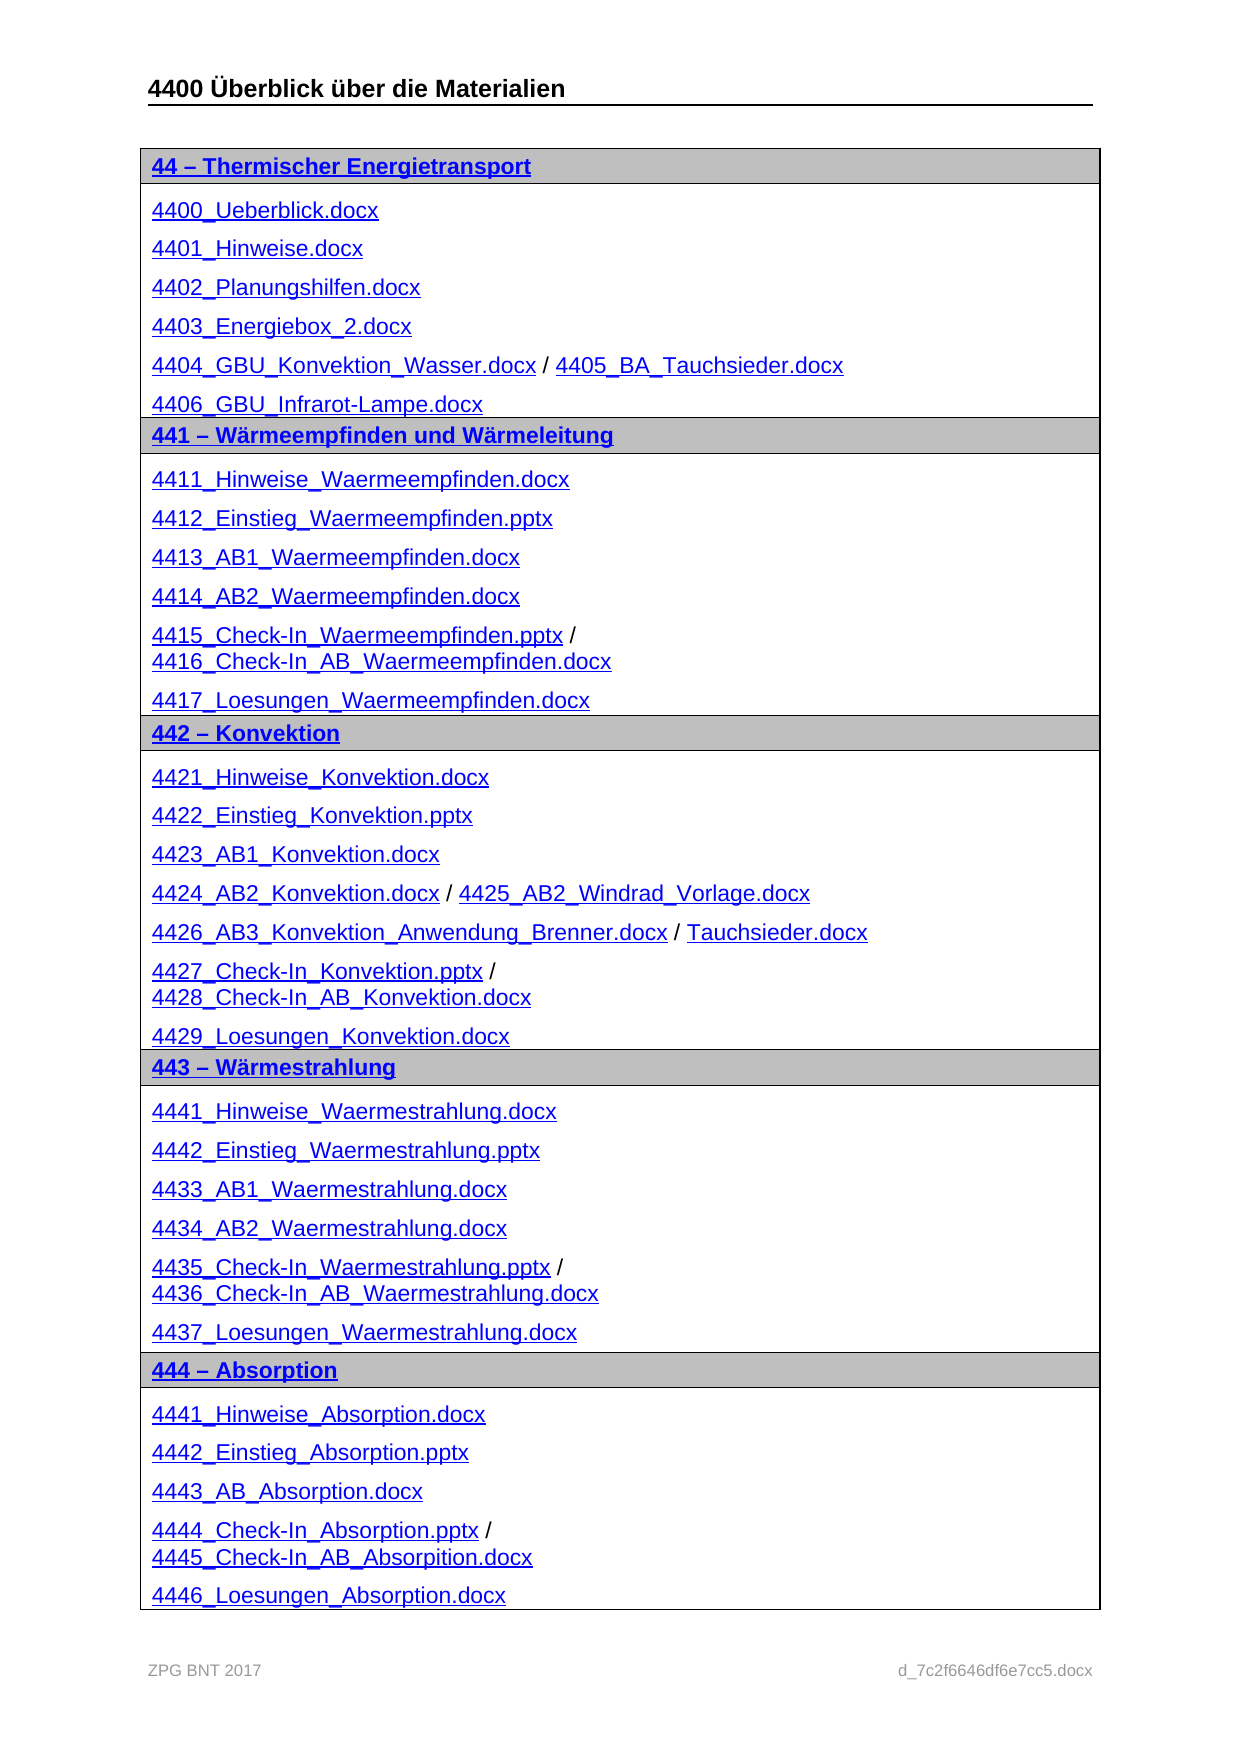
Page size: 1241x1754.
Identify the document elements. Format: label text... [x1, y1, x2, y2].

table_cell 444 – Absorption [141, 1353, 1099, 1387]
table_header 44 – Thermischer Energietransport [141, 149, 1099, 183]
table_cell 441 – Wärmeempfinden und Wärmeleitung [141, 418, 1099, 453]
table_cell 4411_Hinweise_Waermeempfinden.docx 4412_Einstieg_Waermeempfinden.pptx 4413_AB1_Waermeempfinden.docx 4414_AB2_Waermeempfinden.docx 4415_Check-In_Waermeempfinden.pptx / 4416_Check-In_AB_Waermeempfinden.docx 4417_Loesungen_Waermeempfinden.docx [141, 454, 1099, 714]
table_cell 4441_Hinweise_Absorption.docx 4442_Einstieg_Absorption.pptx 4443_AB_Absorption.docx 4444_Check-In_Absorption.pptx / 4445_Check-In_AB_Absorpition.docx 4446_Loesungen_Absorption.docx [141, 1388, 1099, 1609]
table_cell 4421_Hinweise_Konvektion.docx 4422_Einstieg_Konvektion.pptx 4423_AB1_Konvektion.docx 4424_AB2_Konvektion.docx / 4425_AB2_Windrad_Vorlage.docx 4426_AB3_Konvektion_Anwendung_Brenner.docx / Tauchsieder.docx 4427_Check-In_Konvektion.pptx / 4428_Check-In_AB_Konvektion.docx 4429_Loesungen_Konvektion.docx [141, 751, 1099, 1049]
table_cell 4400_Ueberblick.docx 4401_Hinweise.docx 4402_Planungshilfen.docx 4403_Energiebox_2.docx 4404_GBU_Konvektion_Wasser.docx / 4405_BA_Tauchsieder.docx 4406_GBU_Infrarot-Lampe.docx [141, 184, 1099, 417]
table_cell 4441_Hinweise_Waermestrahlung.docx 4442_Einstieg_Waermestrahlung.pptx 4433_AB1_Waermestrahlung.docx 4434_AB2_Waermestrahlung.docx 4435_Check-In_Waermestrahlung.pptx / 4436_Check-In_AB_Waermestrahlung.docx 4437_Loesungen_Waermestrahlung.docx [141, 1086, 1099, 1352]
table_cell 443 – Wärmestrahlung [141, 1050, 1099, 1085]
table_cell 442 – Konvektion [141, 716, 1099, 750]
